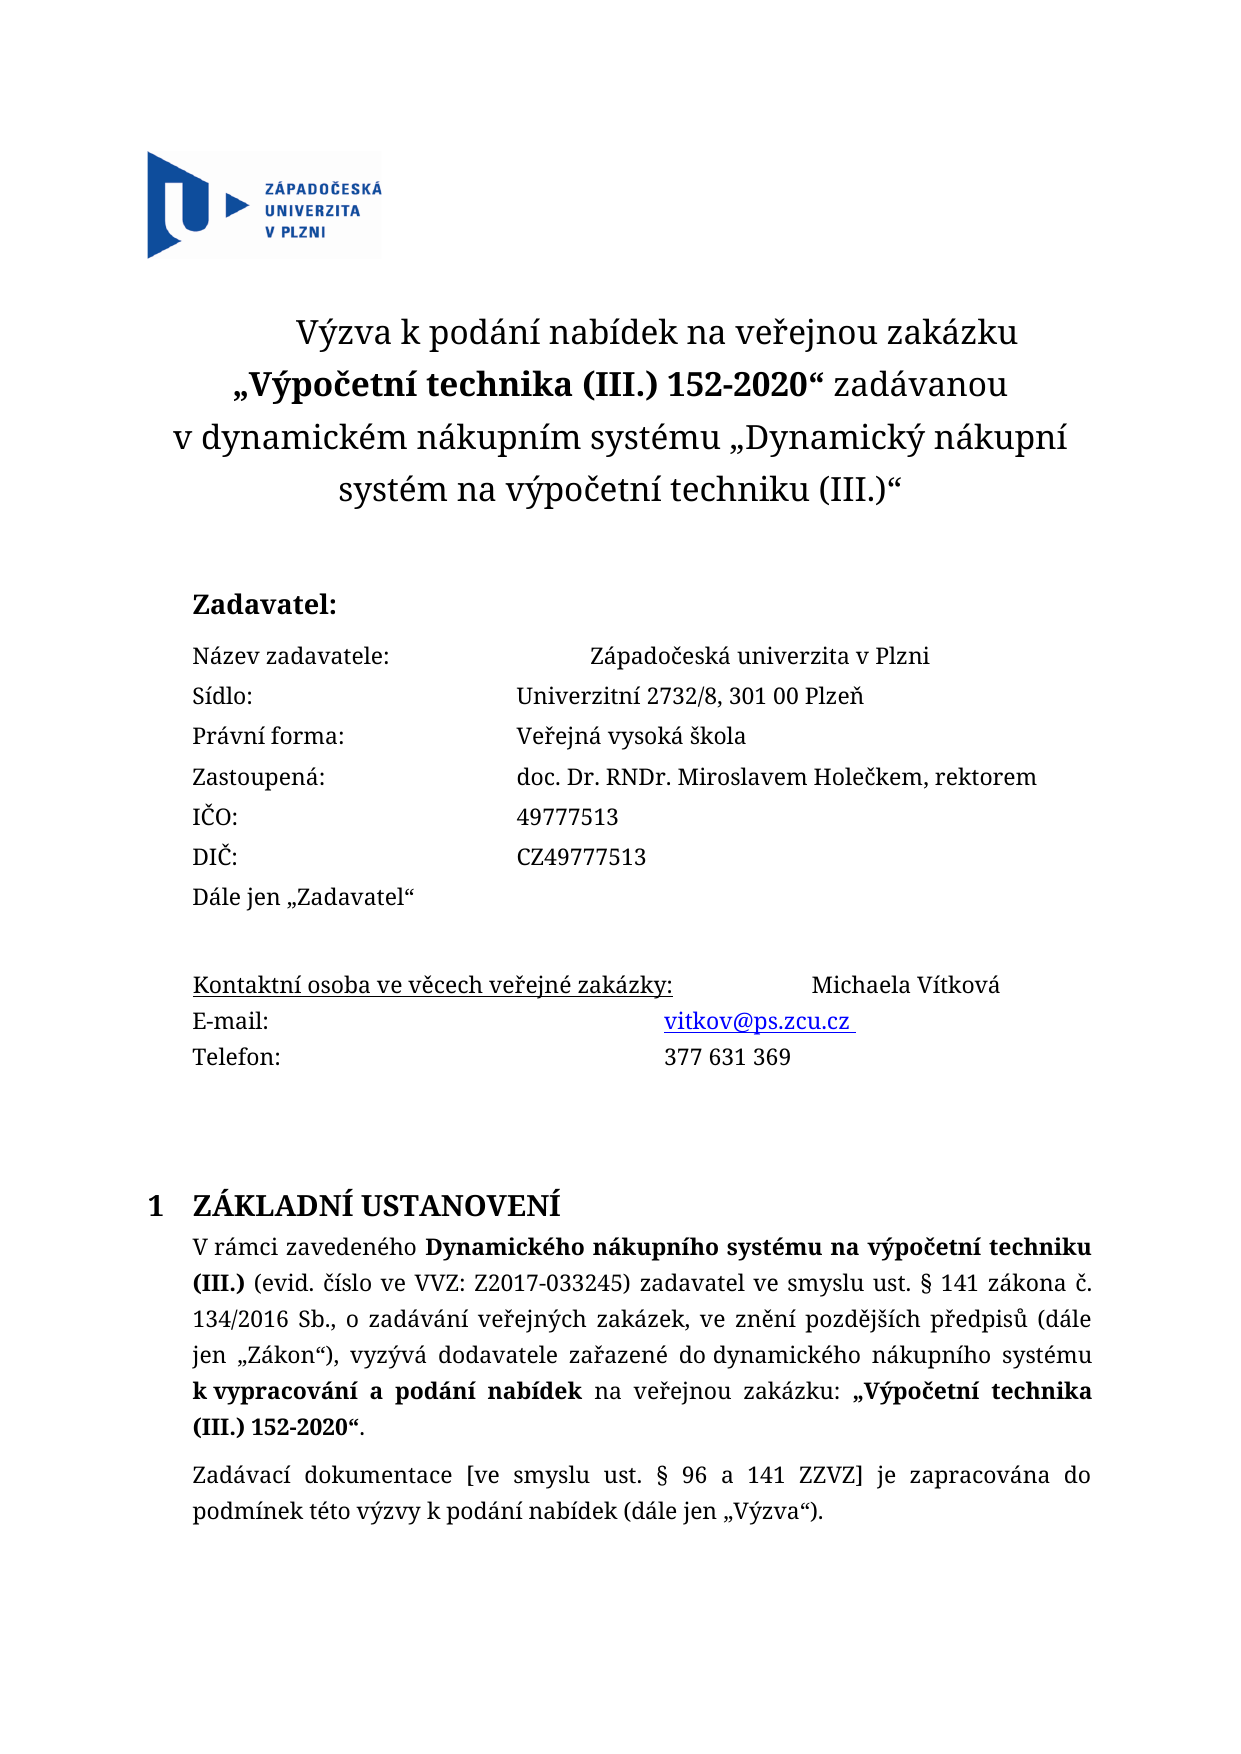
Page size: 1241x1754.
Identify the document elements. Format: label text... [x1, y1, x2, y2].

text Dále jen „Zadavatel“ [148, 881, 1093, 912]
text Zastoupená: doc. Dr. RNDr. Miroslavem Holečkem, rektorem [192, 760, 1093, 792]
text Zadavatel: [192, 585, 1093, 622]
text Právní forma: Veřejná vysoká škola [148, 720, 1093, 752]
text IČO: 49777513 [148, 801, 1093, 832]
text Název zadavatele: Západočeská univerzita v Plzni [148, 640, 1093, 671]
subtitle 1 ZÁKLADNÍ USTANOVENÍ [148, 1185, 1093, 1225]
text Sídlo: Univerzitní 2732/8, 301 00 Plzeň [148, 680, 1093, 711]
text Zadávací dokumentace [ve smyslu ust. § 96 a 141 ZZVZ] je zapracována do podmínek této výzvy k podání nabídek (dále jen „Výzva“). [192, 1459, 1093, 1526]
text Kontaktní osoba ve věcech veřejné zakázky: Michaela Vítková [148, 969, 1093, 1001]
text Telefon: 377 631 369 [148, 1041, 1093, 1072]
text V rámci zavedeného Dynamického nákupního systému na výpočetní techniku (III.) (evid. číslo ve VVZ: Z2017-033245) zadavatel ve smyslu ust. § 141 zákona č. 134/2016 Sb., o zadávání veřejných zakázek, ve znění pozdějších předpisů (dále jen „Zákon“), vyzývá dodavatele zařazené do dynamického nákupního systému k vypracování a podání nabídek na veřejnou zakázku: „Výpočetní technika (III.) 152-2020“. [192, 1231, 1093, 1442]
text E-mail: vitkov@ps.zcu.cz [148, 1005, 1093, 1036]
picture [147, 151, 382, 259]
text DIČ: CZ49777513 [148, 841, 1093, 872]
text Výzva k podání nabídek na veřejnou zakázku „Výpočetní technika (III.) 152-2020“ zadávanou v dynamickém nákupním systému „Dynamický nákupní systém na výpočetní techniku (III.)“ [148, 309, 1093, 511]
